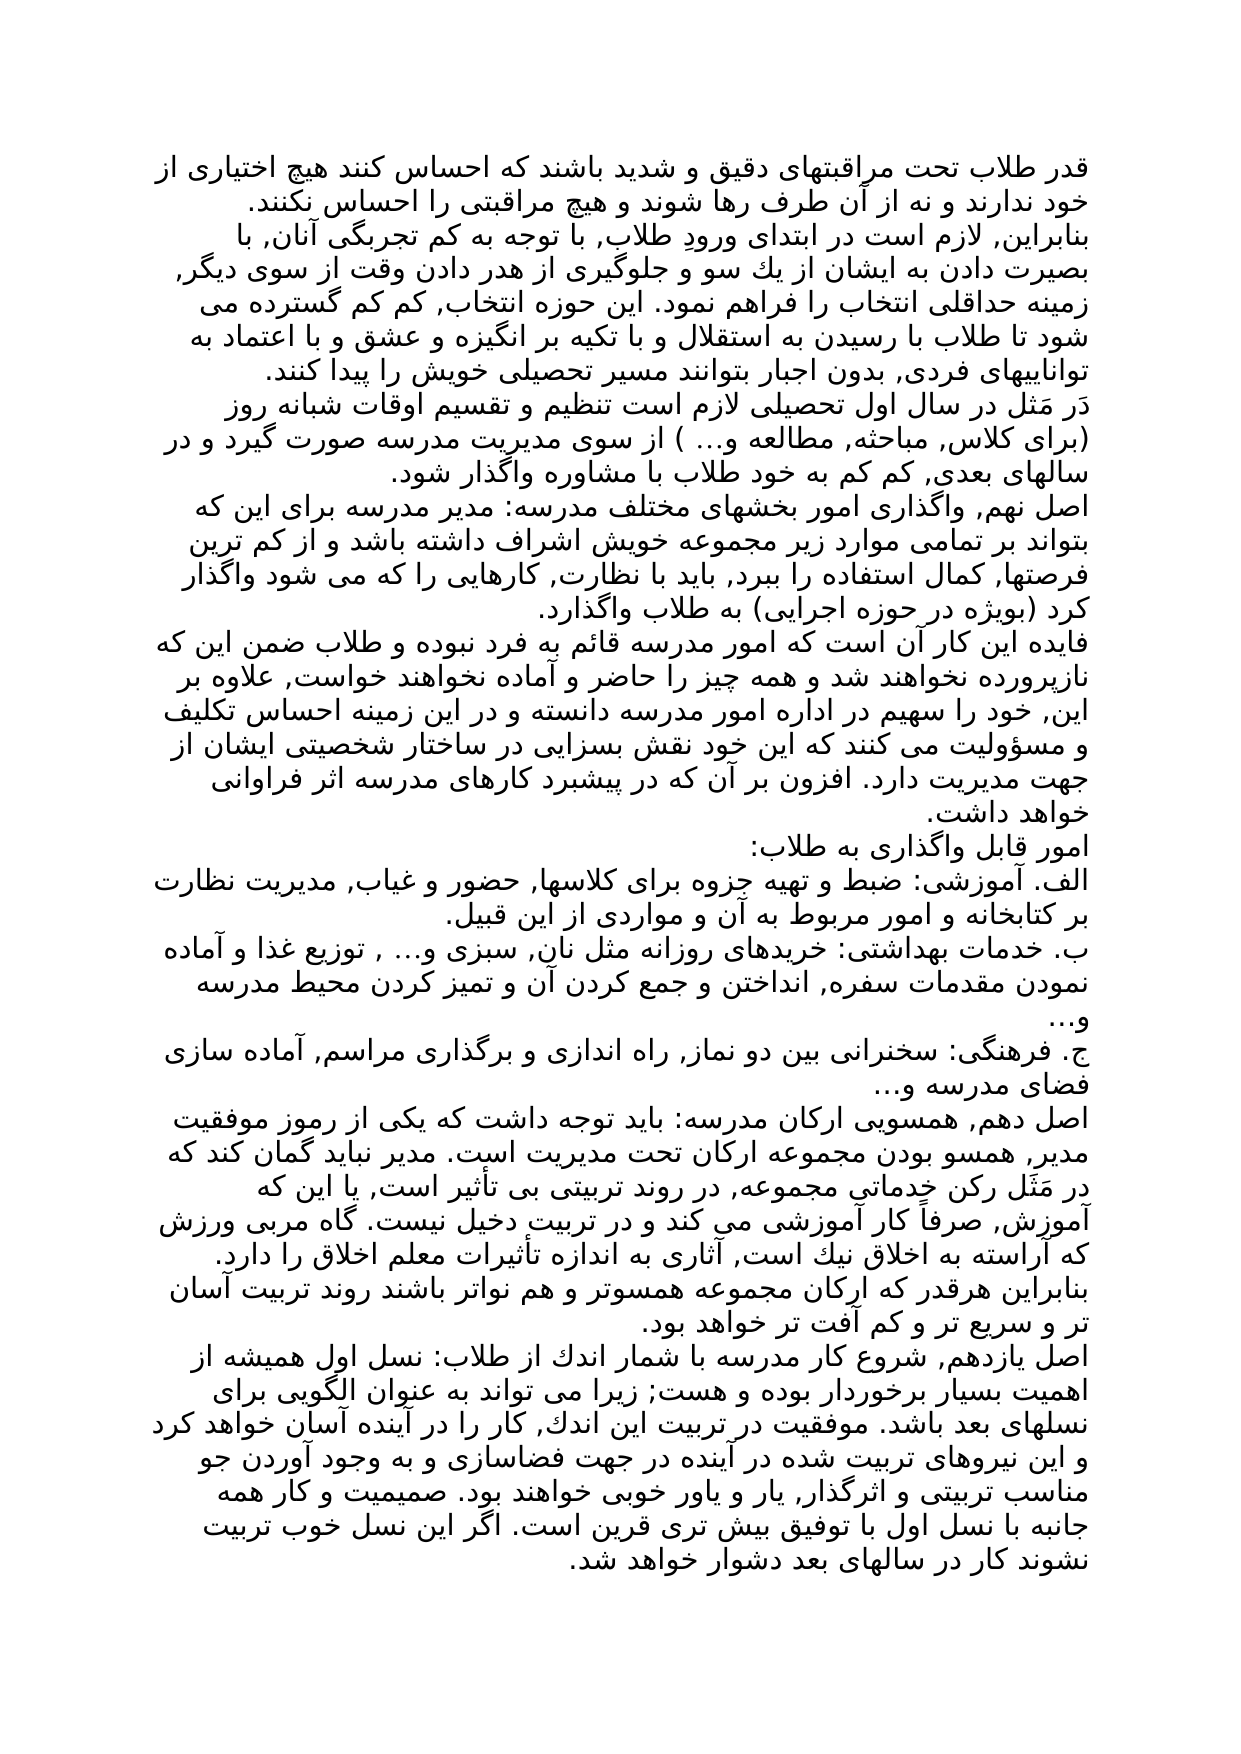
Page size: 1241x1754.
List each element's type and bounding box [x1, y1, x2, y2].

text [150, 150, 1090, 1577]
